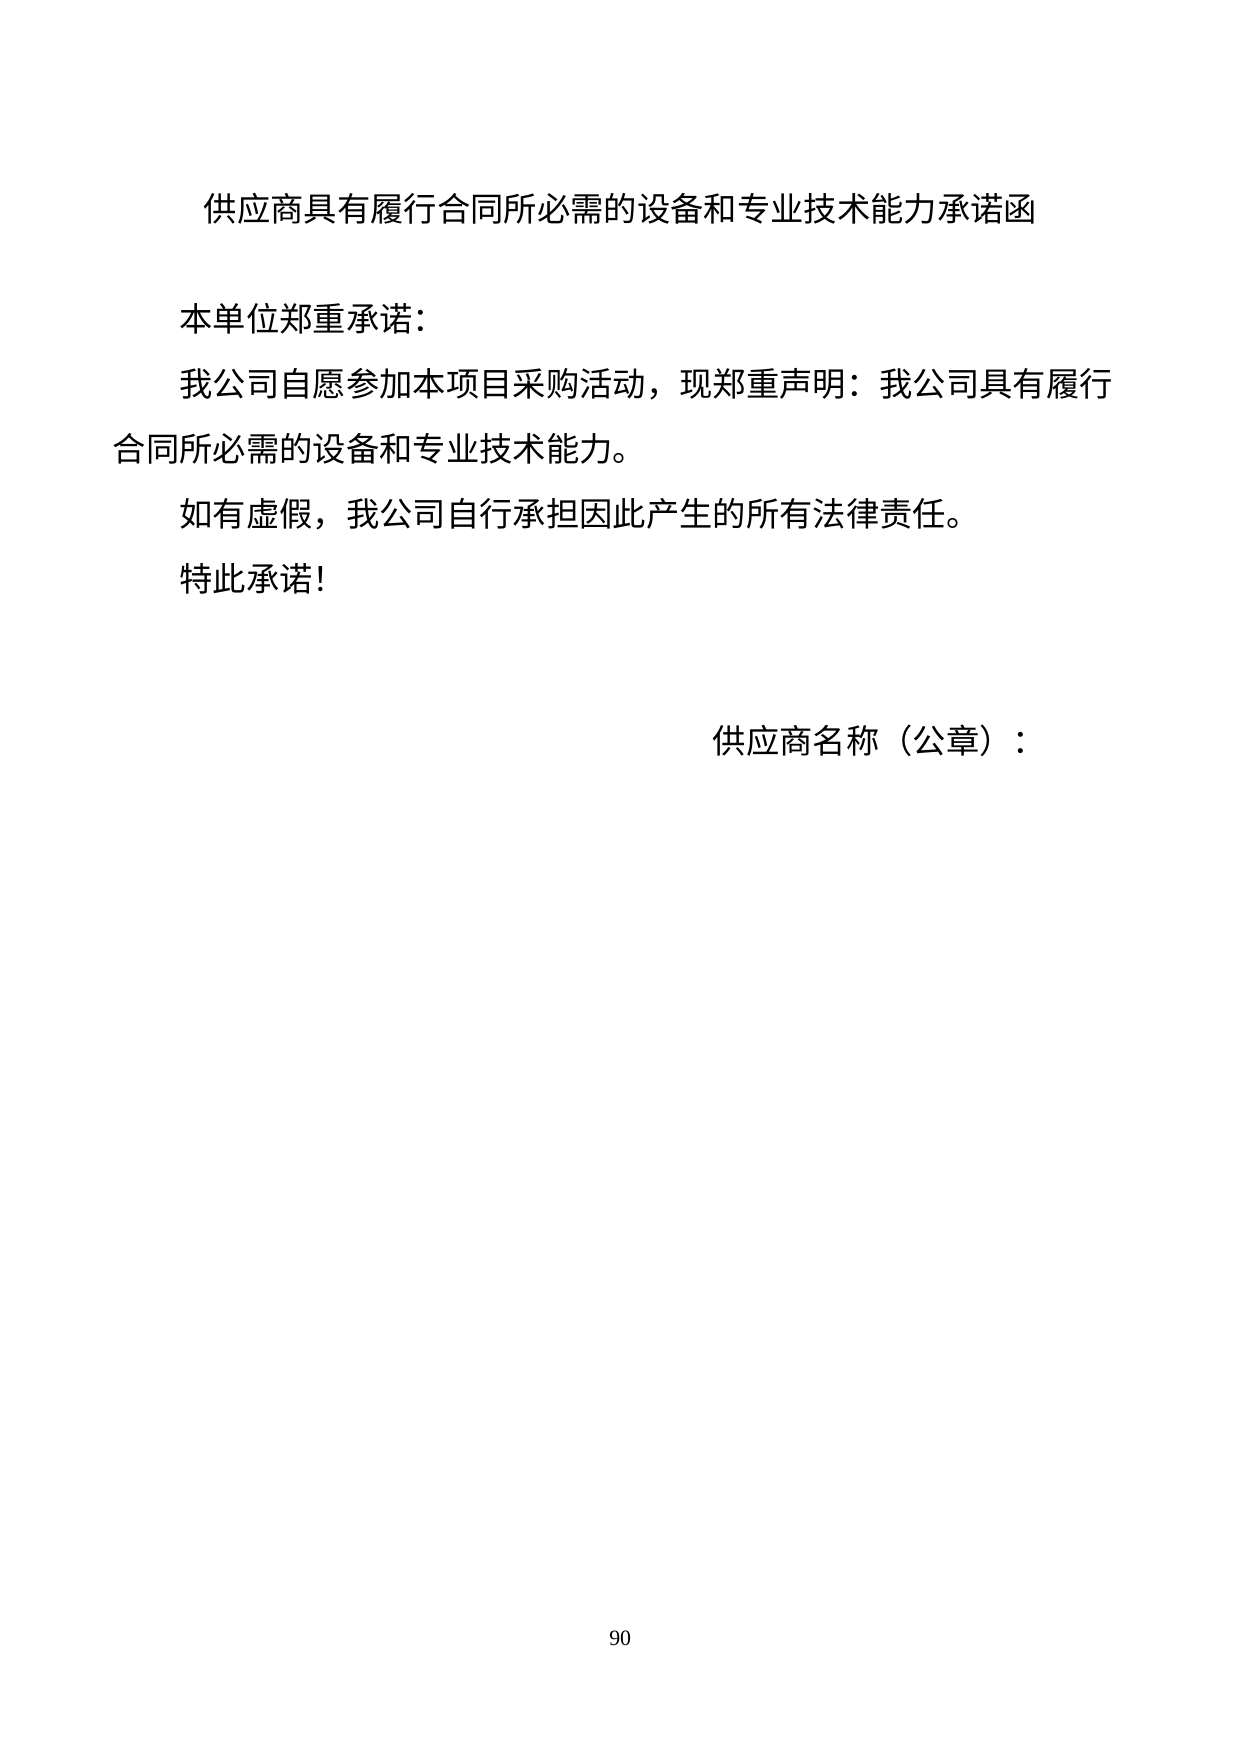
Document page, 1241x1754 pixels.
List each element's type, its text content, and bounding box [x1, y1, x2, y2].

text 我公司自愿参加本项目采购活动，现郑重声明：我公司具有履行合同所必需的设备和专业技术能力。 [112, 349, 1128, 479]
text 如有虚假，我公司自行承担因此产生的所有法律责任。 [112, 479, 1128, 544]
text 供应商具有履行合同所必需的设备和专业技术能力承诺函 [112, 174, 1128, 239]
text 本单位郑重承诺： [112, 284, 1128, 349]
text 特此承诺！ [112, 544, 1128, 609]
text 供应商名称（公章）： [112, 707, 1128, 772]
